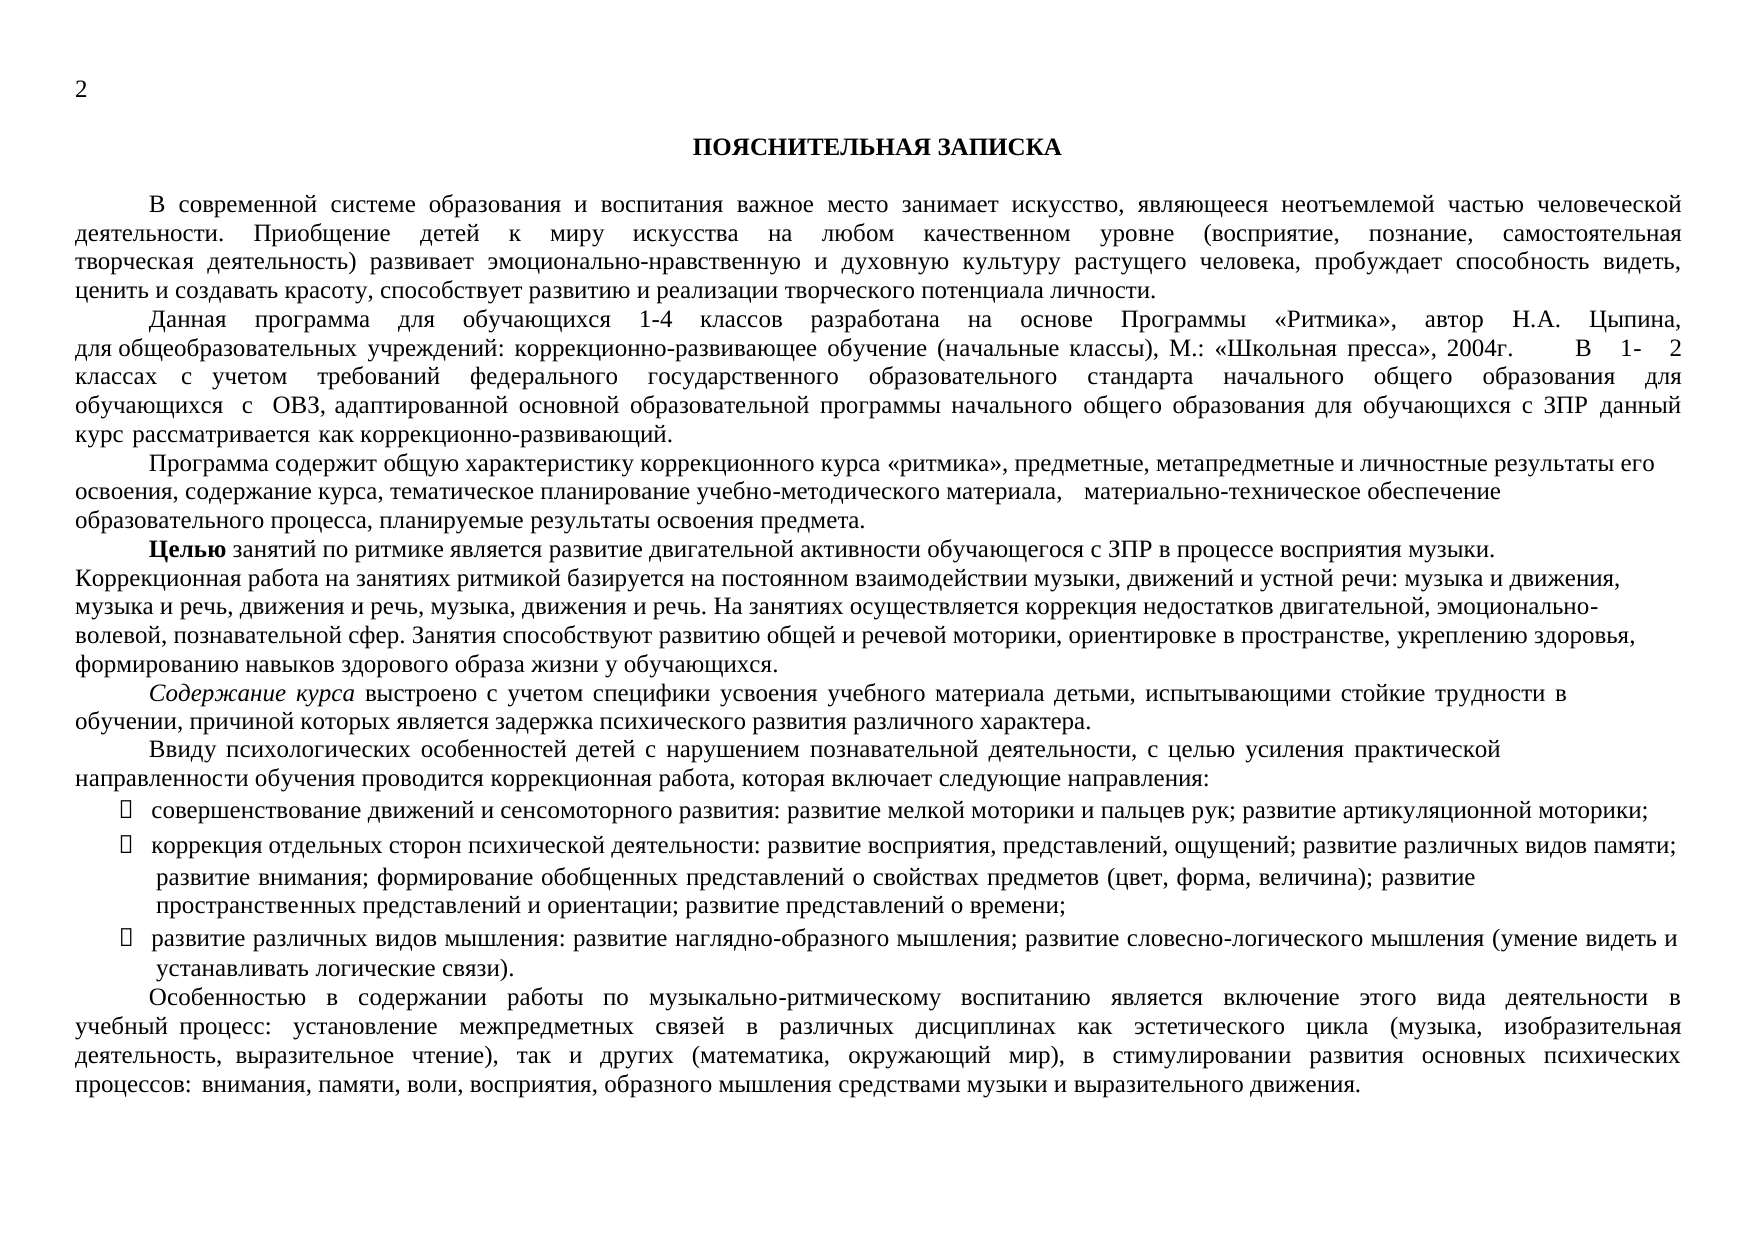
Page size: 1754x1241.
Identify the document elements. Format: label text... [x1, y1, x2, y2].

text развитие внимания; формирование обобщенных представлений о свойствах предметов (цвет, форма, величина); развитие пространственных представлений и ориентации; развитие представлений о времени; [156, 862, 1682, 919]
text 2 [75, 74, 1682, 103]
text ПОЯСНИТЕЛЬНАЯ ЗАПИСКА [693, 132, 1682, 161]
text Данная программа для обучающихся 1-4 классов разработана на основе Программы «Ритмика», автор Н.А. Цыпина, для общеобразовательных учреждений: коррекционно-развивающее обучение (начальные классы), М.: «Школьная пресса», 2004г. В 1- 2 классах с учетом требований федерального государственного образовательного стандарта начального общего образования для обучающихся с ОВЗ, адаптированной основной образовательной программы начального общего образования для обучающихся с ЗПР данный курс рассматривается как коррекционно-развивающий. [75, 304, 1682, 448]
text развитие различных видов мышления: развитие наглядно-образного мышления; развитие словесно-логического мышления (умение видеть и устанавливать логические связи). [118, 919, 1682, 982]
text Особенностью в содержании работы по музыкально-ритмическому воспитанию является включение этого вида деятельности в учебный процесс: установление межпредметных связей в различных дисциплинах как эстетического цикла (музыка, изобразительная деятельность, выразительное чтение), так и других (математика, окружающий мир), в стимулировании развития основных психических процессов: внимания, памяти, воли, восприятия, образного мышления средствами музыки и выразительного движения. [75, 982, 1681, 1097]
text совершенствование движений и сенсомоторного развития: развитие мелкой моторики и пальцев рук; развитие артикуляционной моторики; коррекция отдельных сторон психической деятельности: развитие восприятия, представлений, ощущений; развитие различных видов памяти; [118, 792, 1682, 861]
text Программа содержит общую характеристику коррекционного курса «ритмика», предметные, метапредметные и личностные результаты его освоения, содержание курса, тематическое планирование учебно-методического материала, материально-техническое обеспечение образовательного процесса, планируемые результаты освоения предмета. [75, 448, 1655, 534]
text Содержание курса выстроено с учетом специфики усвоения учебного материала детьми, испытывающими стойкие трудности в обучении, причиной которых является задержка психического развития различного характера. [75, 678, 1682, 735]
text В современной системе образования и воспитания важное место занимает искусство, являющееся неотъемлемой частью человеческой деятельности. Приобщение детей к миру искусства на любом качественном уровне (восприятие, познание, самостоятельная творческая деятельность) развивает эмоционально-нравственную и духовную культуру растущего человека, пробуждает способность видеть, ценить и создавать красоту, способствует развитию и реализации творческого потенциала личности. [75, 189, 1682, 304]
text Целью занятий по ритмике является развитие двигательной активности обучающегося с ЗПР в процессе восприятия музыки. Коррекционная работа на занятиях ритмикой базируется на постоянном взаимодействии музыки, движений и устной речи: музыка и движения, музыка и речь, движения и речь, музыка, движения и речь. На занятиях осуществляется коррекция недостатков двигательной, эмоционально-волевой, познавательной сфер. Занятия способствуют развитию общей и речевой моторики, ориентировке в пространстве, укреплению здоровья, формированию навыков здорового образа жизни у обучающихся. [75, 534, 1637, 678]
text Ввиду психологических особенностей детей с нарушением познавательной деятельности, с целью усиления практической направленности обучения проводится коррекционная работа, которая включает следующие направления: [75, 735, 1682, 792]
